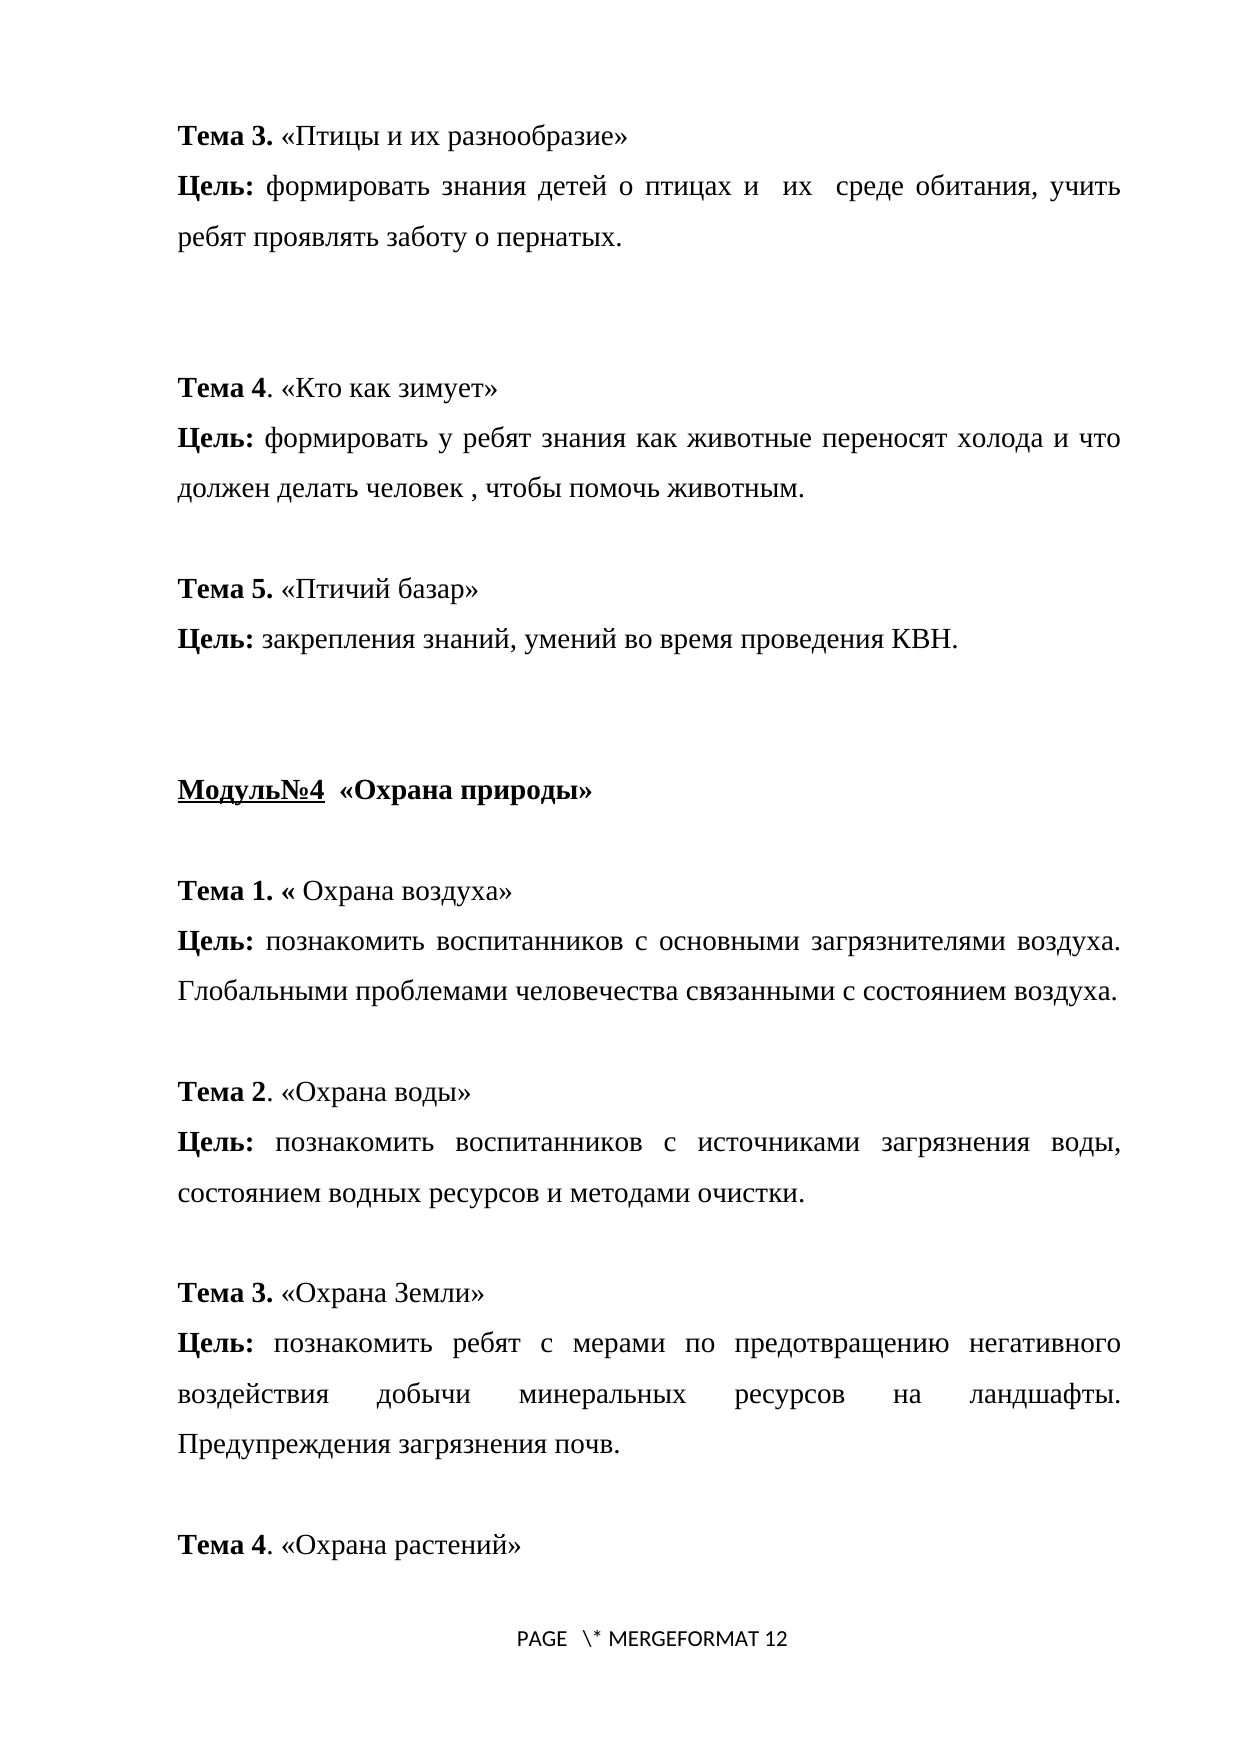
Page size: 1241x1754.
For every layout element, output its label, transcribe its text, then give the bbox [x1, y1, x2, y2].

text Тема 5. «Птичий базар» [177, 571, 1122, 604]
text Тема 4. «Охрана растений» [177, 1527, 1122, 1560]
text Цель: познакомить воспитанников с источниками загрязнения воды, состоянием водных ресурсов и методами очистки. [177, 1124, 1122, 1208]
text Цель: познакомить ребят с мерами по предотвращению негативного воздействия добычи минеральных ресурсов на ландшафты. Предупреждения загрязнения почв. [177, 1326, 1122, 1460]
text Цель: формировать знания детей о птицах и их среде обитания, учить ребят проявлять заботу о пернатых. [177, 168, 1122, 252]
text Цель: закрепления знаний, умений во время проведения КВН. [177, 621, 1122, 655]
text Тема 4. «Кто как зимует» [177, 370, 1122, 403]
text Тема 1. « Охрана воздуха» [177, 873, 1122, 906]
text Тема 3. «Охрана Земли» [177, 1275, 1122, 1309]
text Цель: формировать у ребят знания как животные переносят холода и что должен делать человек , чтобы помочь животным. [177, 420, 1122, 504]
text Модуль№4 «Охрана природы» [177, 772, 1122, 806]
text Цель: познакомить воспитанников с основными загрязнителями воздуха. Глобальными проблемами человечества связанными с состоянием воздуха. [177, 923, 1122, 1007]
text Тема 2. «Охрана воды» [177, 1074, 1122, 1108]
text Тема 3. «Птицы и их разнообразие» [177, 118, 1122, 152]
